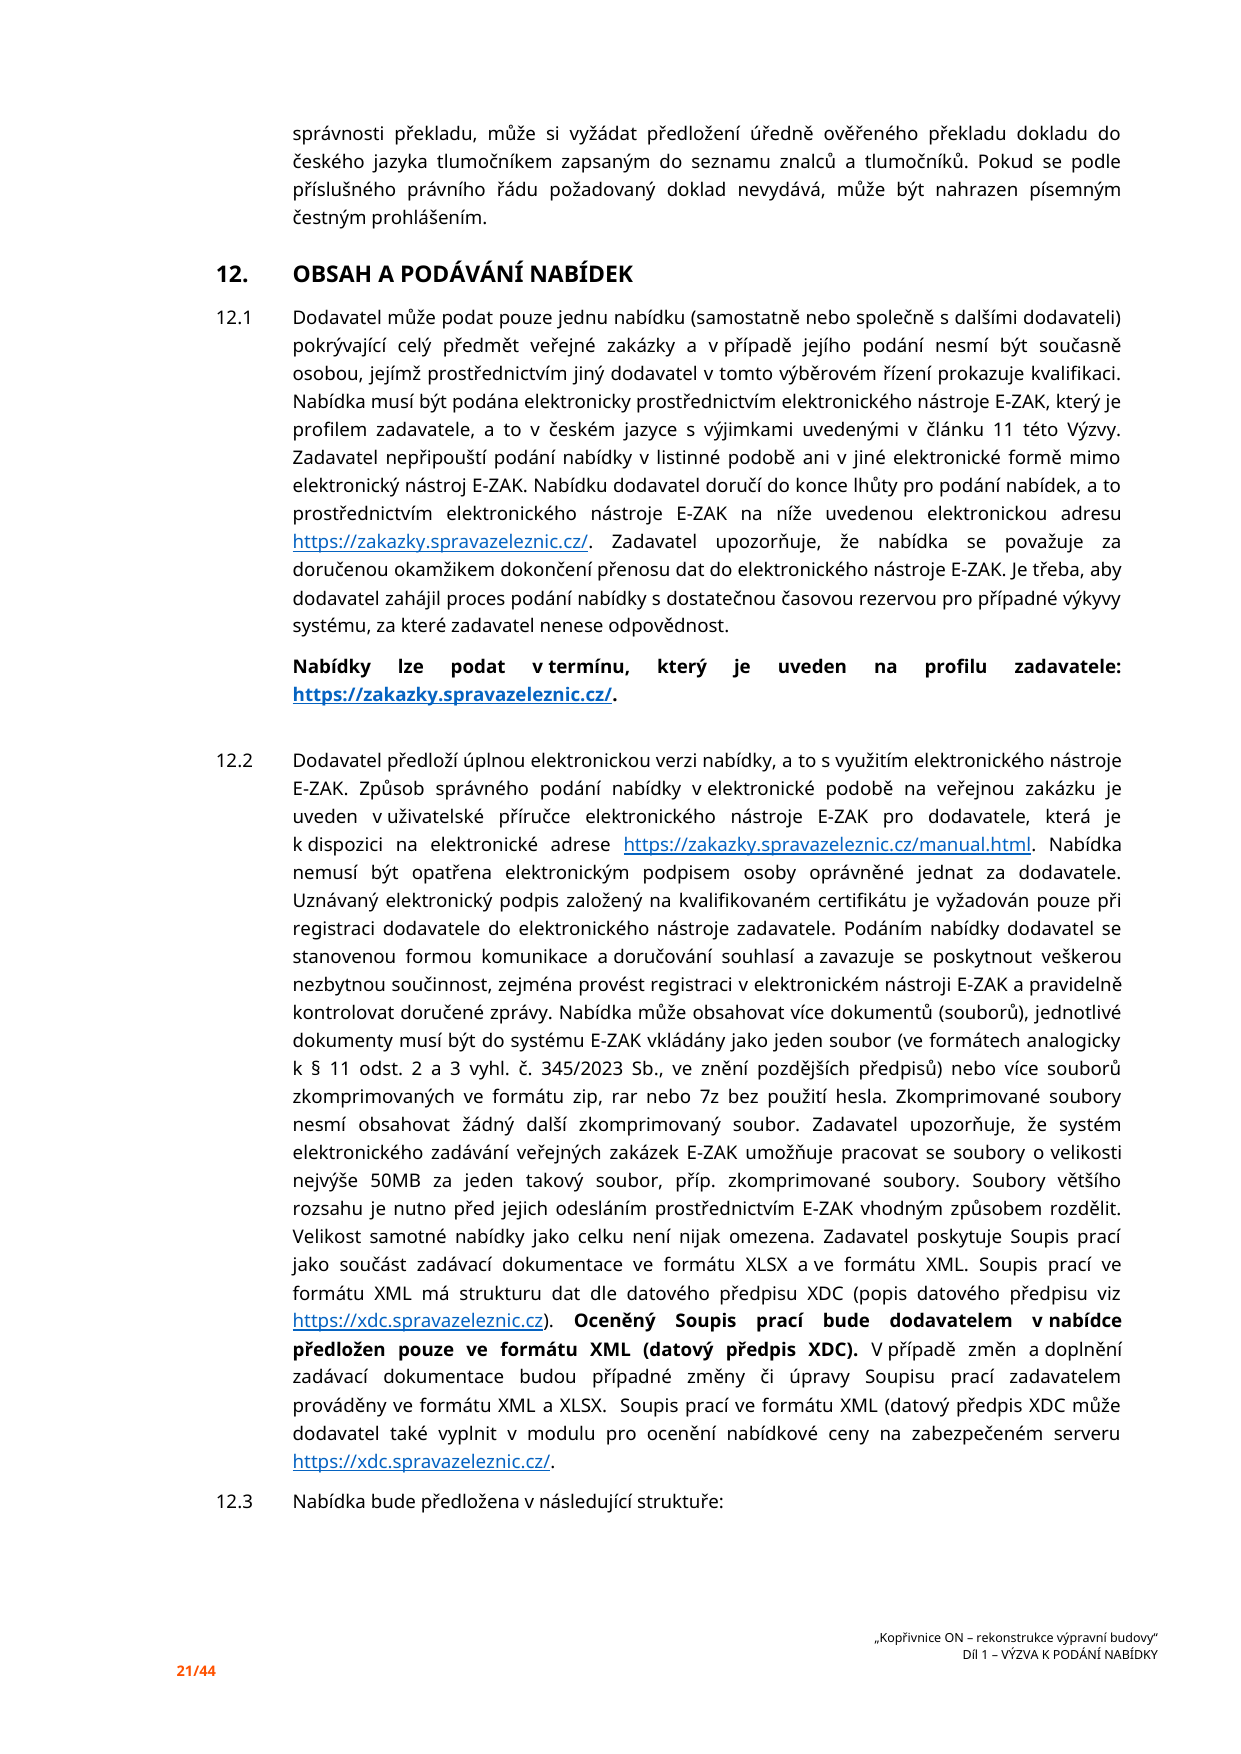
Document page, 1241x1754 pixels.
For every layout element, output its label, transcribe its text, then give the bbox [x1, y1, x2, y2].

text Nabídka bude předložena v následující struktuře: [216, 1488, 1122, 1514]
text Nabídky lze podat v termínu, který je uveden na profilu zadavatele: https://zakazky.spravazeleznic.cz/. [292, 653, 1122, 707]
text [216, 121, 1122, 230]
text Dodavatel může podat pouze jednu nabídku (samostatně nebo společně s dalšími dodavateli) pokrývající celý předmět veřejné zakázky a v případě jejího podání nesmí být současně osobou, jejímž prostřednictvím jiný dodavatel v tomto výběrovém řízení prokazuje kvalifikaci. Nabídka musí být podána elektronicky prostřednictvím elektronického nástroje E-ZAK, který je profilem zadavatele, a to v českém jazyce s výjimkami uvedenými v článku 11 této Výzvy. Zadavatel nepřipouští podání nabídky v listinné podobě ani v jiné elektronické formě mimo elektronický nástroj E-ZAK. Nabídku dodavatel doručí do konce lhůty pro podání nabídek, a to prostřednictvím elektronického nástroje E-ZAK na níže uvedenou elektronickou adresu https://zakazky.spravazeleznic.cz/. Zadavatel upozorňuje, že nabídka se považuje za doručenou okamžikem dokončení přenosu dat do elektronického nástroje E-ZAK. Je třeba, aby dodavatel zahájil proces podání nabídky s dostatečnou časovou rezervou pro případné výkyvy systému, za které zadavatel nenese odpovědnost. [216, 304, 1122, 638]
text OBSAH A PODÁVÁNÍ NABÍDEK [216, 258, 1122, 289]
text Dodavatel předloží úplnou elektronickou verzi nabídky, a to s využitím elektronického nástroje E-ZAK. Způsob správného podání nabídky v elektronické podobě na veřejnou zakázku je uveden v uživatelské příručce elektronického nástroje E-ZAK pro dodavatele, která je k dispozici na elektronické adrese https://zakazky.spravazeleznic.cz/manual.html. Nabídka nemusí být opatřena elektronickým podpisem osoby oprávněné jednat za dodavatele. Uznávaný elektronický podpis založený na kvalifikovaném certifikátu je vyžadován pouze při registraci dodavatele do elektronického nástroje zadavatele. Podáním nabídky dodavatel se stanovenou formou komunikace a doručování souhlasí a zavazuje se poskytnout veškerou nezbytnou součinnost, zejména provést registraci v elektronickém nástroji E-ZAK a pravidelně kontrolovat doručené zprávy. Nabídka může obsahovat více dokumentů (souborů), jednotlivé dokumenty musí být do systému E-ZAK vkládány jako jeden soubor (ve formátech analogicky k § 11 odst. 2 a 3 vyhl. č. 345/2023 Sb., ve znění pozdějších předpisů) nebo více souborů zkomprimovaných ve formátu zip, rar nebo 7z bez použití hesla. Zkomprimované soubory nesmí obsahovat žádný další zkomprimovaný soubor. Zadavatel upozorňuje, že systém elektronického zadávání veřejných zakázek E-ZAK umožňuje pracovat se soubory o velikosti nejvýše 50MB za jeden takový soubor, příp. zkomprimované soubory. Soubory většího rozsahu je nutno před jejich odesláním prostřednictvím E-ZAK vhodným způsobem rozdělit. Velikost samotné nabídky jako celku není nijak omezena. Zadavatel poskytuje Soupis prací jako součást zadávací dokumentace ve formátu XLSX a ve formátu XML. Soupis prací ve formátu XML má strukturu dat dle datového předpisu XDC (popis datového předpisu viz https://xdc.spravazeleznic.cz). Oceněný Soupis prací bude dodavatelem v nabídce předložen pouze ve formátu XML (datový předpis XDC). V případě změn a doplnění zadávací dokumentace budou případné změny či úpravy Soupisu prací zadavatelem prováděny ve formátu XML a XLSX. Soupis prací ve formátu XML (datový předpis XDC může dodavatel také vyplnit v modulu pro ocenění nabídkové ceny na zabezpečeném serveru https://xdc.spravazeleznic.cz/. [216, 747, 1122, 1473]
